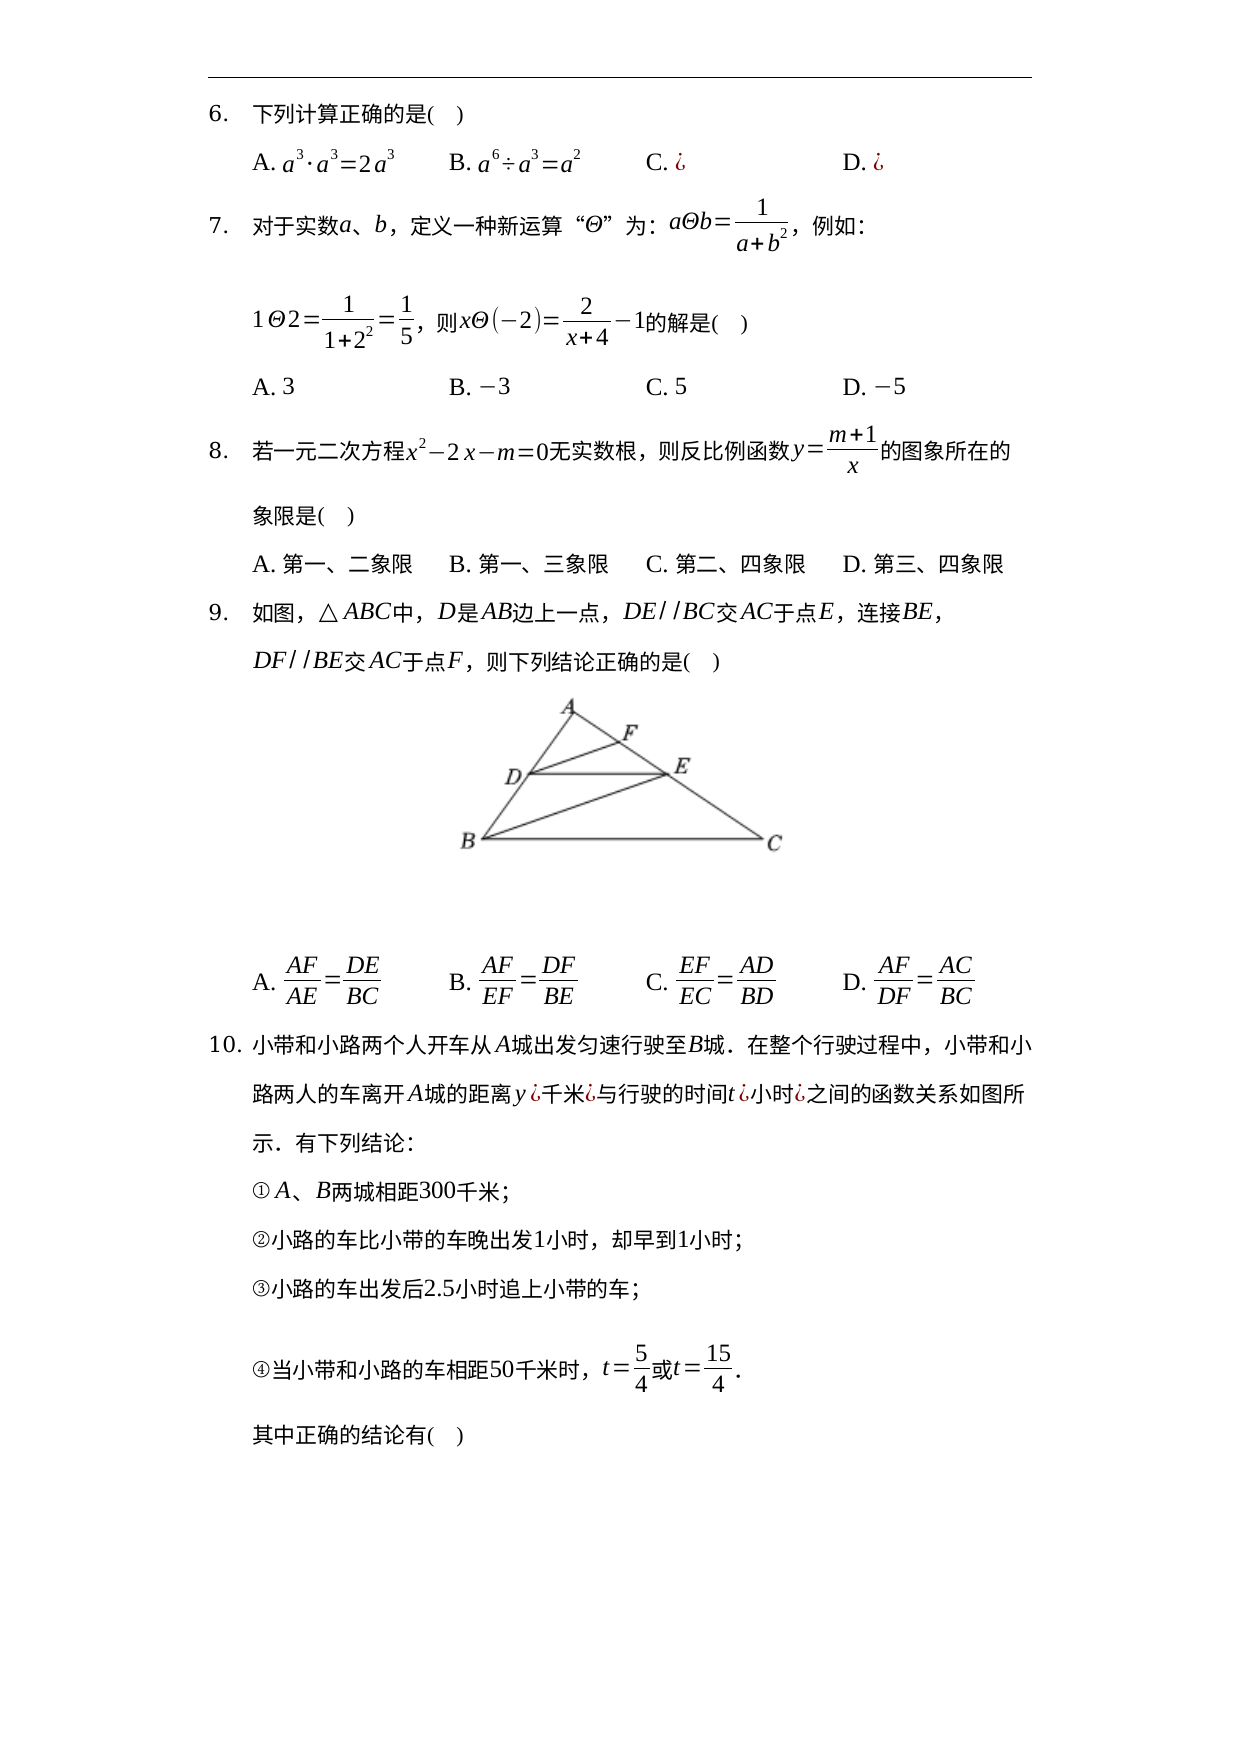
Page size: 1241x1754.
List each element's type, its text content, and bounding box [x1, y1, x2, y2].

list 小带和小路两个人开车从城出发匀速行驶至城．在整个行驶过程中，小带和小路两人的车离开城的距离千米与行驶的时间小时之间的函数关系如图所示．有下列结论： 、两城相距千米； 小路的车比小带的车晚出发小时，却早到小时； 小路的车出发后小时追上小带的车； 当小带和小路的车相距千米时，或． 其中正确的结论有( ) [208, 1028, 1032, 1451]
picture [453, 692, 787, 857]
list 对于实数、，定义一种新运算“”为：，例如：，则的解是( ) [208, 192, 1032, 355]
list 若一元二次方程无实数根，则反比例函数的图象所在的象限是( ) [208, 417, 1032, 531]
table_header [442, 693, 798, 949]
text A. B. C. D. [252, 371, 1032, 403]
list 如图，中，是边上一点，交于点，连接，交于点，则下列结论正确的是( ) [208, 595, 1032, 677]
text A. B. C. D. [252, 145, 1032, 178]
list 下列计算正确的是( ) [208, 97, 1032, 129]
text A. B. C. D. [252, 949, 1032, 1014]
text A. 第一、二象限 B. 第一、三象限 C. 第二、四象限 D. 第三、四象限 [252, 547, 1032, 579]
